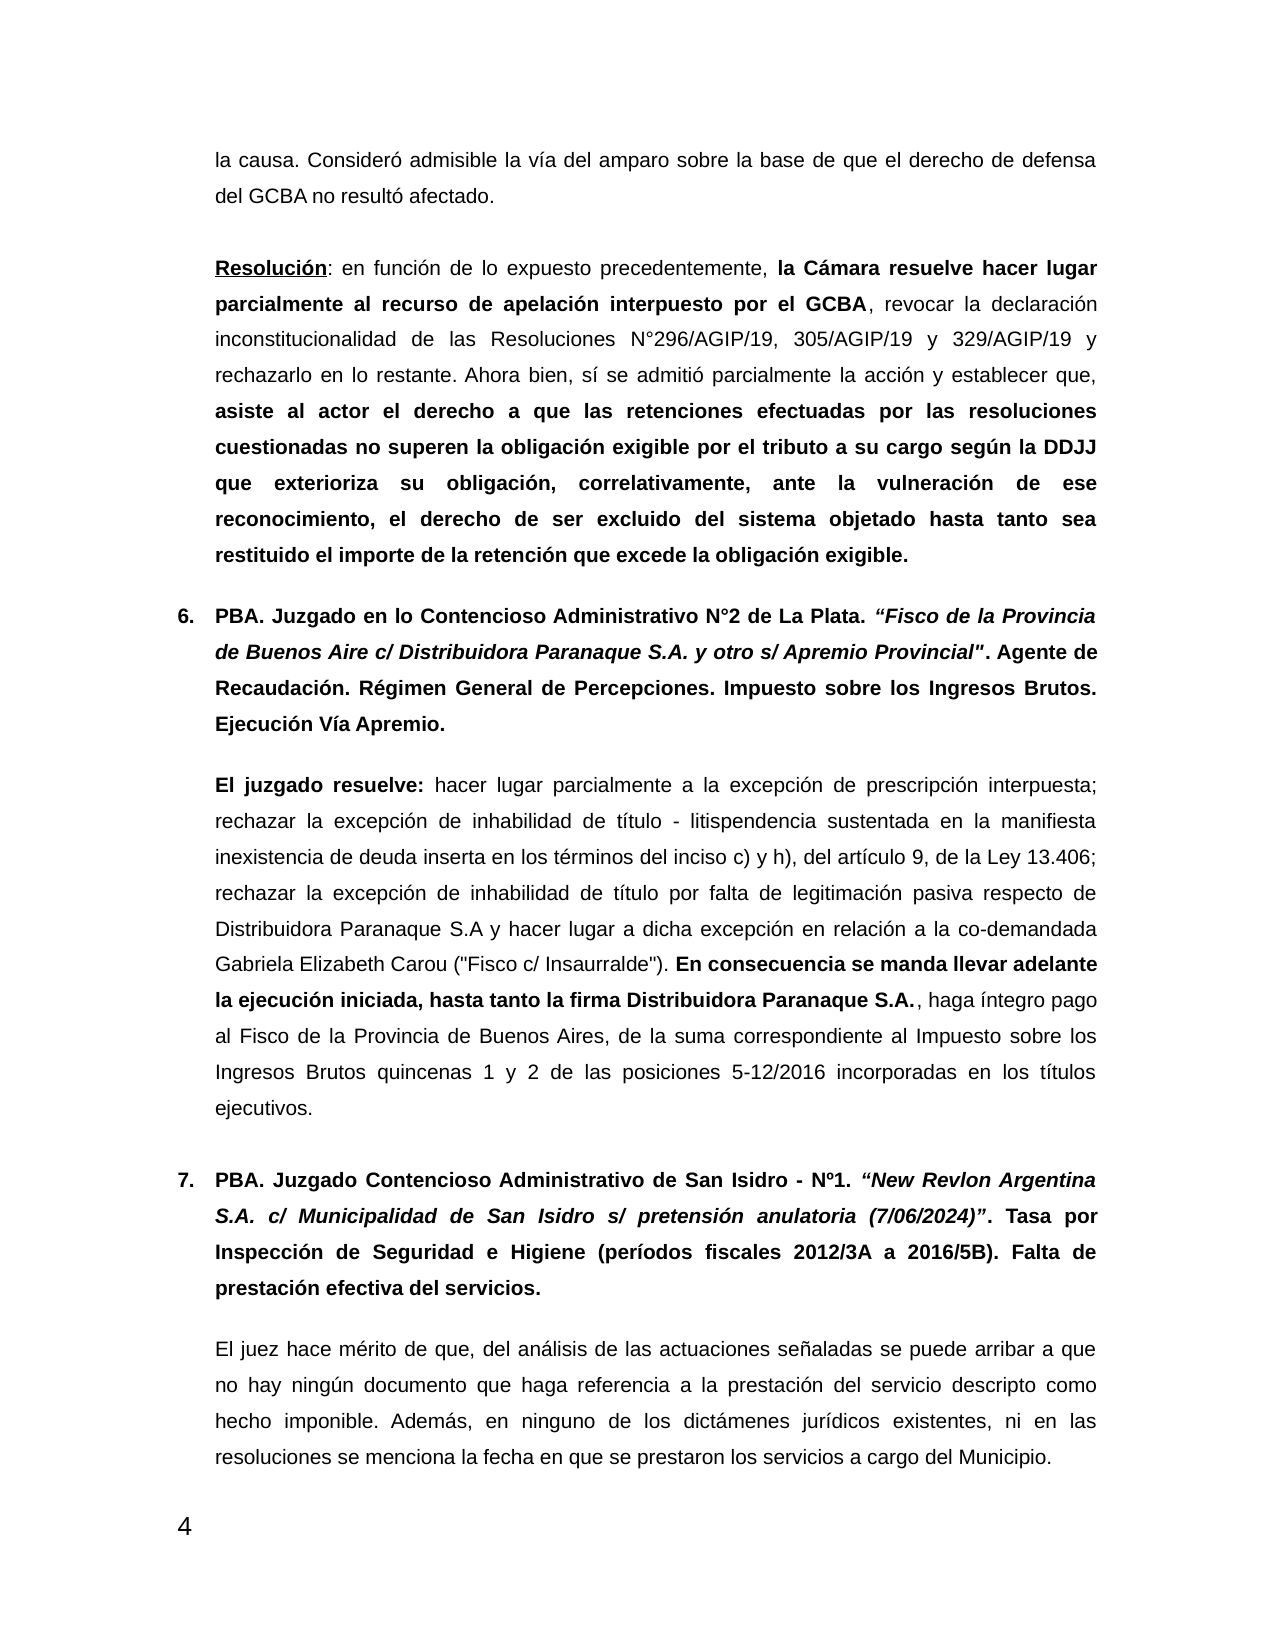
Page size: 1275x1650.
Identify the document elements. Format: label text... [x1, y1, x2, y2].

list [215, 148, 1098, 207]
list PBA. Juzgado en lo Contencioso Administrativo N°2 de La Plata. “Fisco de la Provincia de Buenos Aire c/ Distribuidora Paranaque S.A. y otro s/ Apremio Provincial". Agente de Recaudación. Régimen General de Percepciones. Impuesto sobre los Ingresos Brutos. Ejecución Vía Apremio. [177, 604, 1098, 736]
list El juez hace mérito de que, del análisis de las actuaciones señaladas se puede arribar a que no hay ningún documento que haga referencia a la prestación del servicio descripto como hecho imponible. Además, en ninguno de los dictámenes jurídicos existentes, ni en las resoluciones se menciona la fecha en que se prestaron los servicios a cargo del Municipio. [215, 1337, 1098, 1468]
list Resolución: en función de lo expuesto precedentemente, la Cámara resuelve hacer lugar parcialmente al recurso de apelación interpuesto por el GCBA, revocar la declaración inconstitucionalidad de las Resoluciones N°296/AGIP/19, 305/AGIP/19 y 329/AGIP/19 y rechazarlo en lo restante. Ahora bien, sí se admitió parcialmente la acción y establecer que, asiste al actor el derecho a que las retenciones efectuadas por las resoluciones cuestionadas no superen la obligación exigible por el tributo a su cargo según la DDJJ que exterioriza su obligación, correlativamente, ante la vulneración de ese reconocimiento, el derecho de ser excluido del sistema objetado hasta tanto sea restituido el importe de la retención que excede la obligación exigible. [215, 255, 1098, 567]
list El juzgado resuelve: hacer lugar parcialmente a la excepción de prescripción interpuesta; rechazar la excepción de inhabilidad de título - litispendencia sustentada en la manifiesta inexistencia de deuda inserta en los términos del inciso c) y h), del artículo 9, de la Ley 13.406; rechazar la excepción de inhabilidad de título por falta de legitimación pasiva respecto de Distribuidora Paranaque S.A y hacer lugar a dicha excepción en relación a la co-demandada Gabriela Elizabeth Carou ("Fisco c/ Insaurralde"). En consecuencia se manda llevar adelante la ejecución iniciada, hasta tanto la firma Distribuidora Paranaque S.A., haga íntegro pago al Fisco de la Provincia de Buenos Aires, de la suma correspondiente al Impuesto sobre los Ingresos Brutos quincenas 1 y 2 de las posiciones 5-12/2016 incorporadas en los títulos ejecutivos. [215, 773, 1098, 1120]
list PBA. Juzgado Contencioso Administrativo de San Isidro - Nº1. “New Revlon Argentina S.A. c/ Municipalidad de San Isidro s/ pretensión anulatoria (7/06/2024)”. Tasa por Inspección de Seguridad e Higiene (períodos fiscales 2012/3A a 2016/5B). Falta de prestación efectiva del servicios. [177, 1168, 1098, 1300]
